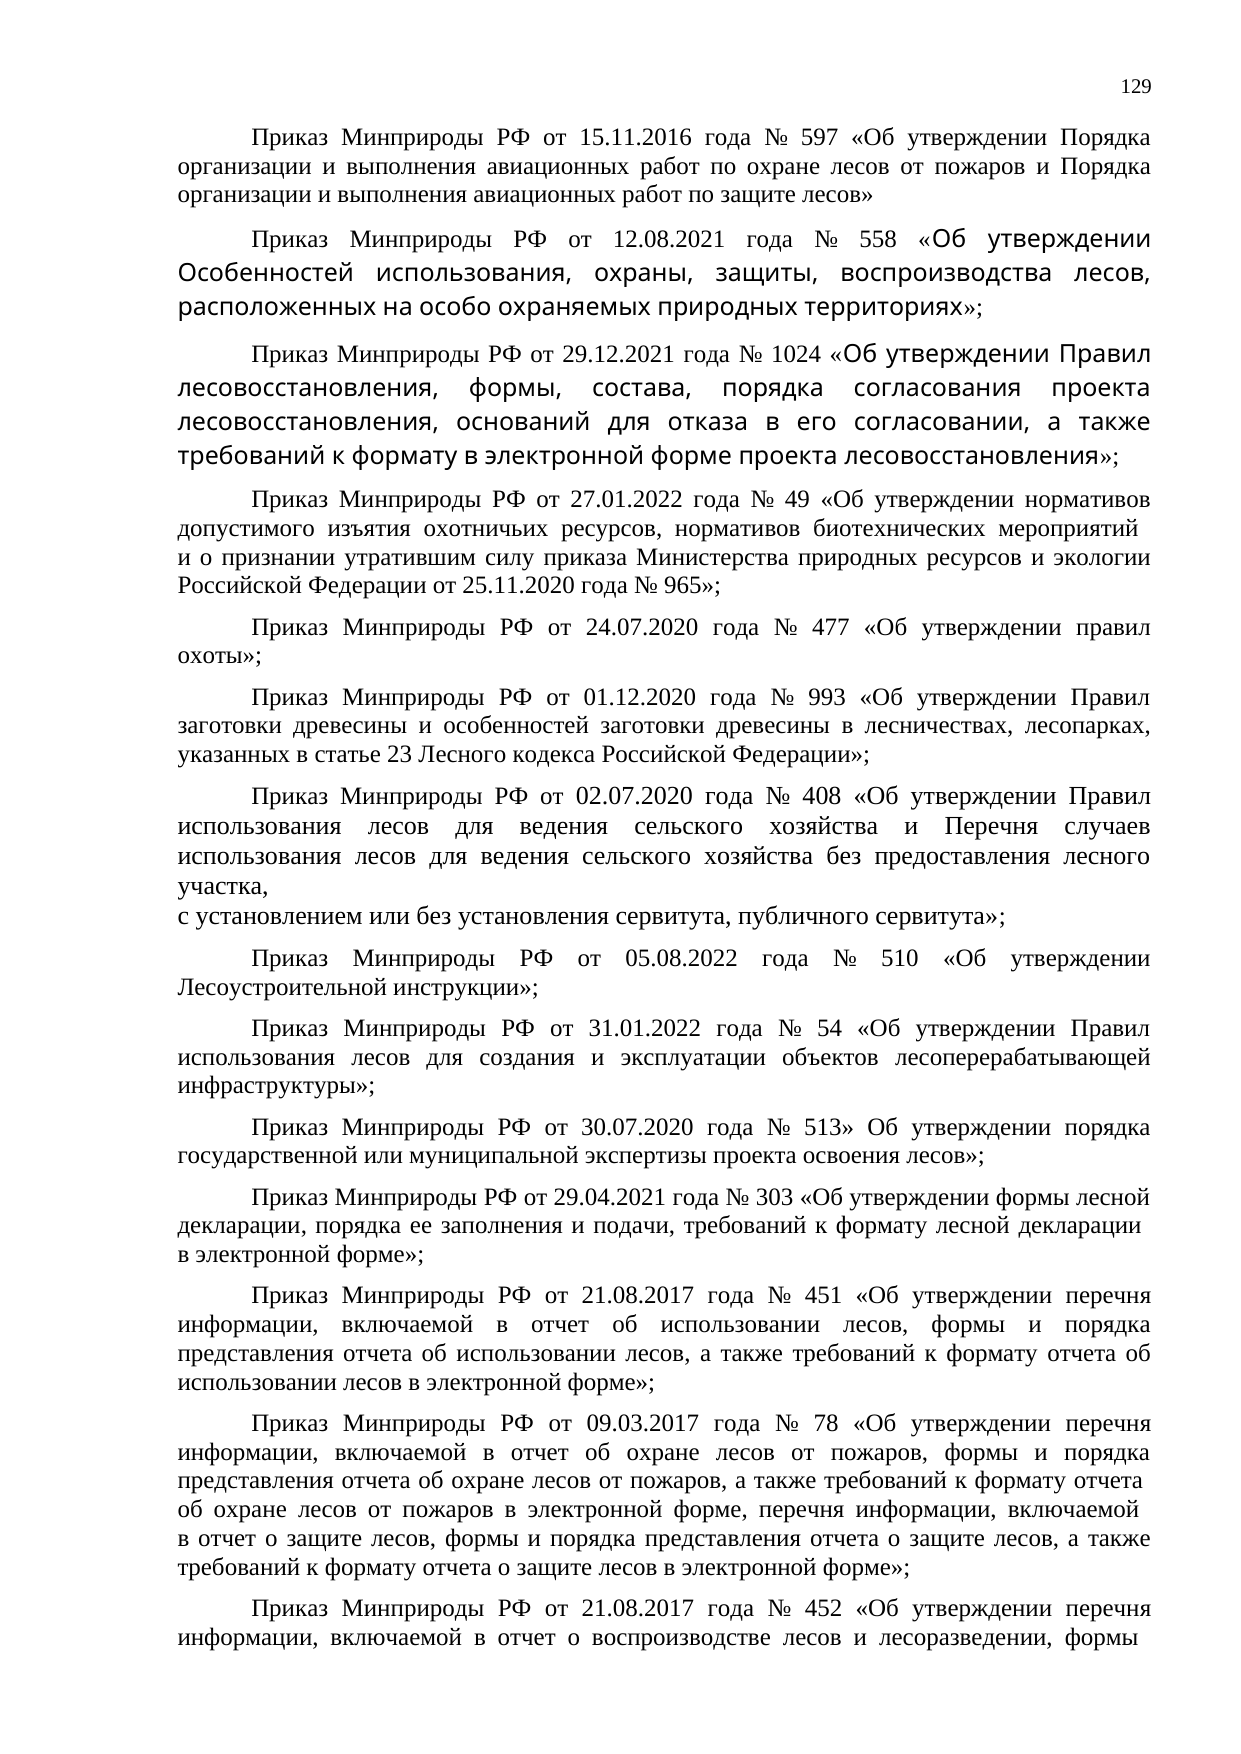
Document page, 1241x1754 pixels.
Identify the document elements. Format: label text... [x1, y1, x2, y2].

text Приказ Минприроды РФ от 09.03.2017 года № 78 «Об утверждении перечня информации, включаемой в отчет об охране лесов от пожаров, формы и порядка представления отчета об охране лесов от пожаров, а также требований к формату отчета об охране лесов от пожаров в электронной форме, перечня информации, включаемой в отчет о защите лесов, формы и порядка представления отчета о защите лесов, а также требований к формату отчета о защите лесов в электронной форме»; [177, 1408, 1152, 1580]
text Приказ Минприроды РФ от 01.12.2020 года № 993 «Об утверждении Правил заготовки древесины и особенностей заготовки древесины в лесничествах, лесопарках, указанных в статье 23 Лесного кодекса Российской Федерации»; [177, 682, 1152, 768]
text Приказ Минприроды РФ от 05.08.2022 года № 510 «Об утверждении Лесоустроительной инструкции»; [177, 943, 1152, 1000]
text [177, 1593, 1152, 1650]
text Приказ Минприроды РФ от 12.08.2021 года № 558 «Об утверждении Особенностей использования, охраны, защиты, воспроизводства лесов, расположенных на особо охраняемых природных территориях»; [177, 221, 932, 255]
text Приказ Минприроды РФ от 29.04.2021 года № 303 «Об утверждении формы лесной декларации, порядка ее заполнения и подачи, требований к формату лесной декларации в электронной форме»; [177, 1182, 1152, 1268]
text Приказ Минприроды РФ от 24.07.2020 года № 477 «Об утверждении правил охоты»; [177, 612, 1152, 669]
text Приказ Минприроды РФ от 31.01.2022 года № 54 «Об утверждении Правил использования лесов для создания и эксплуатации объектов лесоперерабатывающей инфраструктуры»; [177, 1013, 1152, 1099]
text Приказ Минприроды РФ от 27.01.2022 года № 49 «Об утверждении нормативов допустимого изъятия охотничьих ресурсов, нормативов биотехнических мероприятий и о признании утратившим силу приказа Министерства природных ресурсов и экологии Российской Федерации от 25.11.2020 года № 965»; [177, 484, 1152, 599]
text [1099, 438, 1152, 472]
text Приказ Минприроды РФ от 30.07.2020 года № 513» Об утверждении порядка государственной или муниципальной экспертизы проекта освоения лесов»; [177, 1112, 1152, 1169]
subtitle Приказ Минприроды РФ от 15.11.2016 года № 597 «Об утверждении Порядка организации и выполнения авиационных работ по охране лесов от пожаров и Порядка организации и выполнения авиационных работ по защите лесов» [177, 122, 1152, 208]
text Приказ Минприроды РФ от 21.08.2017 года № 451 «Об утверждении перечня информации, включаемой в отчет об использовании лесов, формы и порядка представления отчета об использовании лесов, а также требований к формату отчета об использовании лесов в электронной форме»; [177, 1280, 1152, 1395]
text Приказ Минприроды РФ от 29.12.2021 года № 1024 «Об утверждении Правил лесовосстановления, формы, состава, порядка согласования проекта лесовосстановления, оснований для отказа в его согласовании, а также требований к формату в электронной форме проекта лесовосстановления»; [177, 335, 1152, 370]
